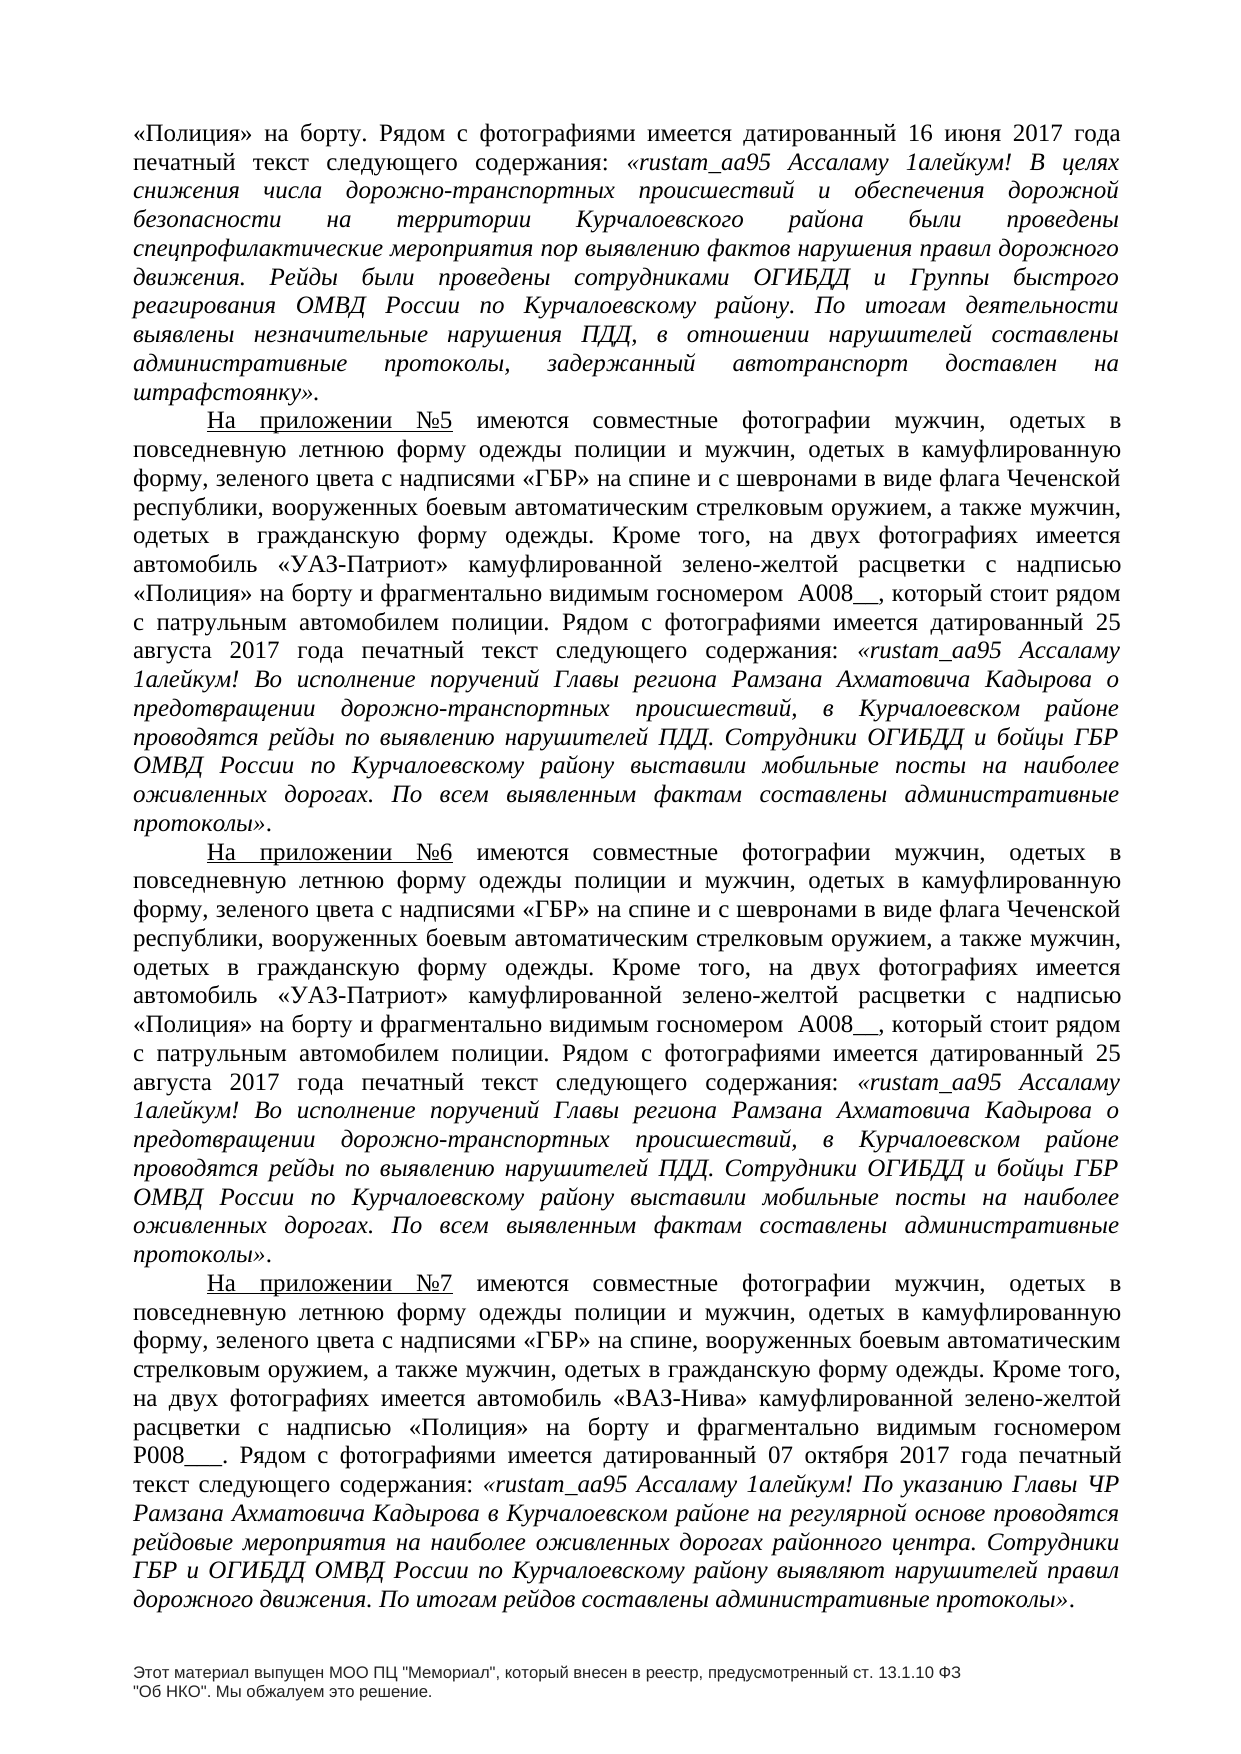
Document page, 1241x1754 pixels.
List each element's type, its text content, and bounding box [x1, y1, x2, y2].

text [133, 118, 1122, 406]
text На приложении №7 имеются совместные фотографии мужчин, одетых в повседневную летнюю форму одежды полиции и мужчин, одетых в камуфлированную форму, зеленого цвета с надписями «ГБР» на спине, вооруженных боевым автоматическим стрелковым оружием, а также мужчин, одетых в гражданскую форму одежды. Кроме того, на двух фотографиях имеется автомобиль «ВАЗ-Нива» камуфлированной зелено-желтой расцветки с надписью «Полиция» на борту и фрагментально видимым госномером Р008___. Рядом с фотографиями имеется датированный 07 октября 2017 года печатный текст следующего содержания: «rustam_aa95 Ассаламу 1алейкум! По указанию Главы ЧР Рамзана Ахматовича Кадырова в Курчалоевском районе на регулярной основе проводятся рейдовые мероприятия на наиболее оживленных дорогах районного центра. Сотрудники ГБР и ОГИБДД ОМВД России по Курчалоевскому району выявляют нарушителей правил дорожного движения. По итогам рейдов составлены административные протоколы». [133, 1268, 1122, 1613]
text На приложении №5 имеются совместные фотографии мужчин, одетых в повседневную летнюю форму одежды полиции и мужчин, одетых в камуфлированную форму, зеленого цвета с надписями «ГБР» на спине и с шевронами в виде флага Чеченской республики, вооруженных боевым автоматическим стрелковым оружием, а также мужчин, одетых в гражданскую форму одежды. Кроме того, на двух фотографиях имеется автомобиль «УАЗ-Патриот» камуфлированной зелено-желтой расцветки с надписью «Полиция» на борту и фрагментально видимым госномером А008__, который стоит рядом с патрульным автомобилем полиции. Рядом с фотографиями имеется датированный 25 августа 2017 года печатный текст следующего содержания: «rustam_aa95 Ассаламу 1алейкум! Во исполнение поручений Главы региона Рамзана Ахматовича Кадырова о предотвращении дорожно-транспортных происшествий, в Курчалоевском районе проводятся рейды по выявлению нарушителей ПДД. Сотрудники ОГИБДД и бойцы ГБР ОМВД России по Курчалоевскому району выставили мобильные посты на наиболее оживленных дорогах. По всем выявленным фактам составлены административные протоколы». [133, 406, 1122, 837]
text На приложении №6 имеются совместные фотографии мужчин, одетых в повседневную летнюю форму одежды полиции и мужчин, одетых в камуфлированную форму, зеленого цвета с надписями «ГБР» на спине и с шевронами в виде флага Чеченской республики, вооруженных боевым автоматическим стрелковым оружием, а также мужчин, одетых в гражданскую форму одежды. Кроме того, на двух фотографиях имеется автомобиль «УАЗ-Патриот» камуфлированной зелено-желтой расцветки с надписью «Полиция» на борту и фрагментально видимым госномером А008__, который стоит рядом с патрульным автомобилем полиции. Рядом с фотографиями имеется датированный 25 августа 2017 года печатный текст следующего содержания: «rustam_aa95 Ассаламу 1алейкум! Во исполнение поручений Главы региона Рамзана Ахматовича Кадырова о предотвращении дорожно-транспортных происшествий, в Курчалоевском районе проводятся рейды по выявлению нарушителей ПДД. Сотрудники ОГИБДД и бойцы ГБР ОМВД России по Курчалоевскому району выставили мобильные посты на наиболее оживленных дорогах. По всем выявленным фактам составлены административные протоколы». [133, 837, 1122, 1268]
